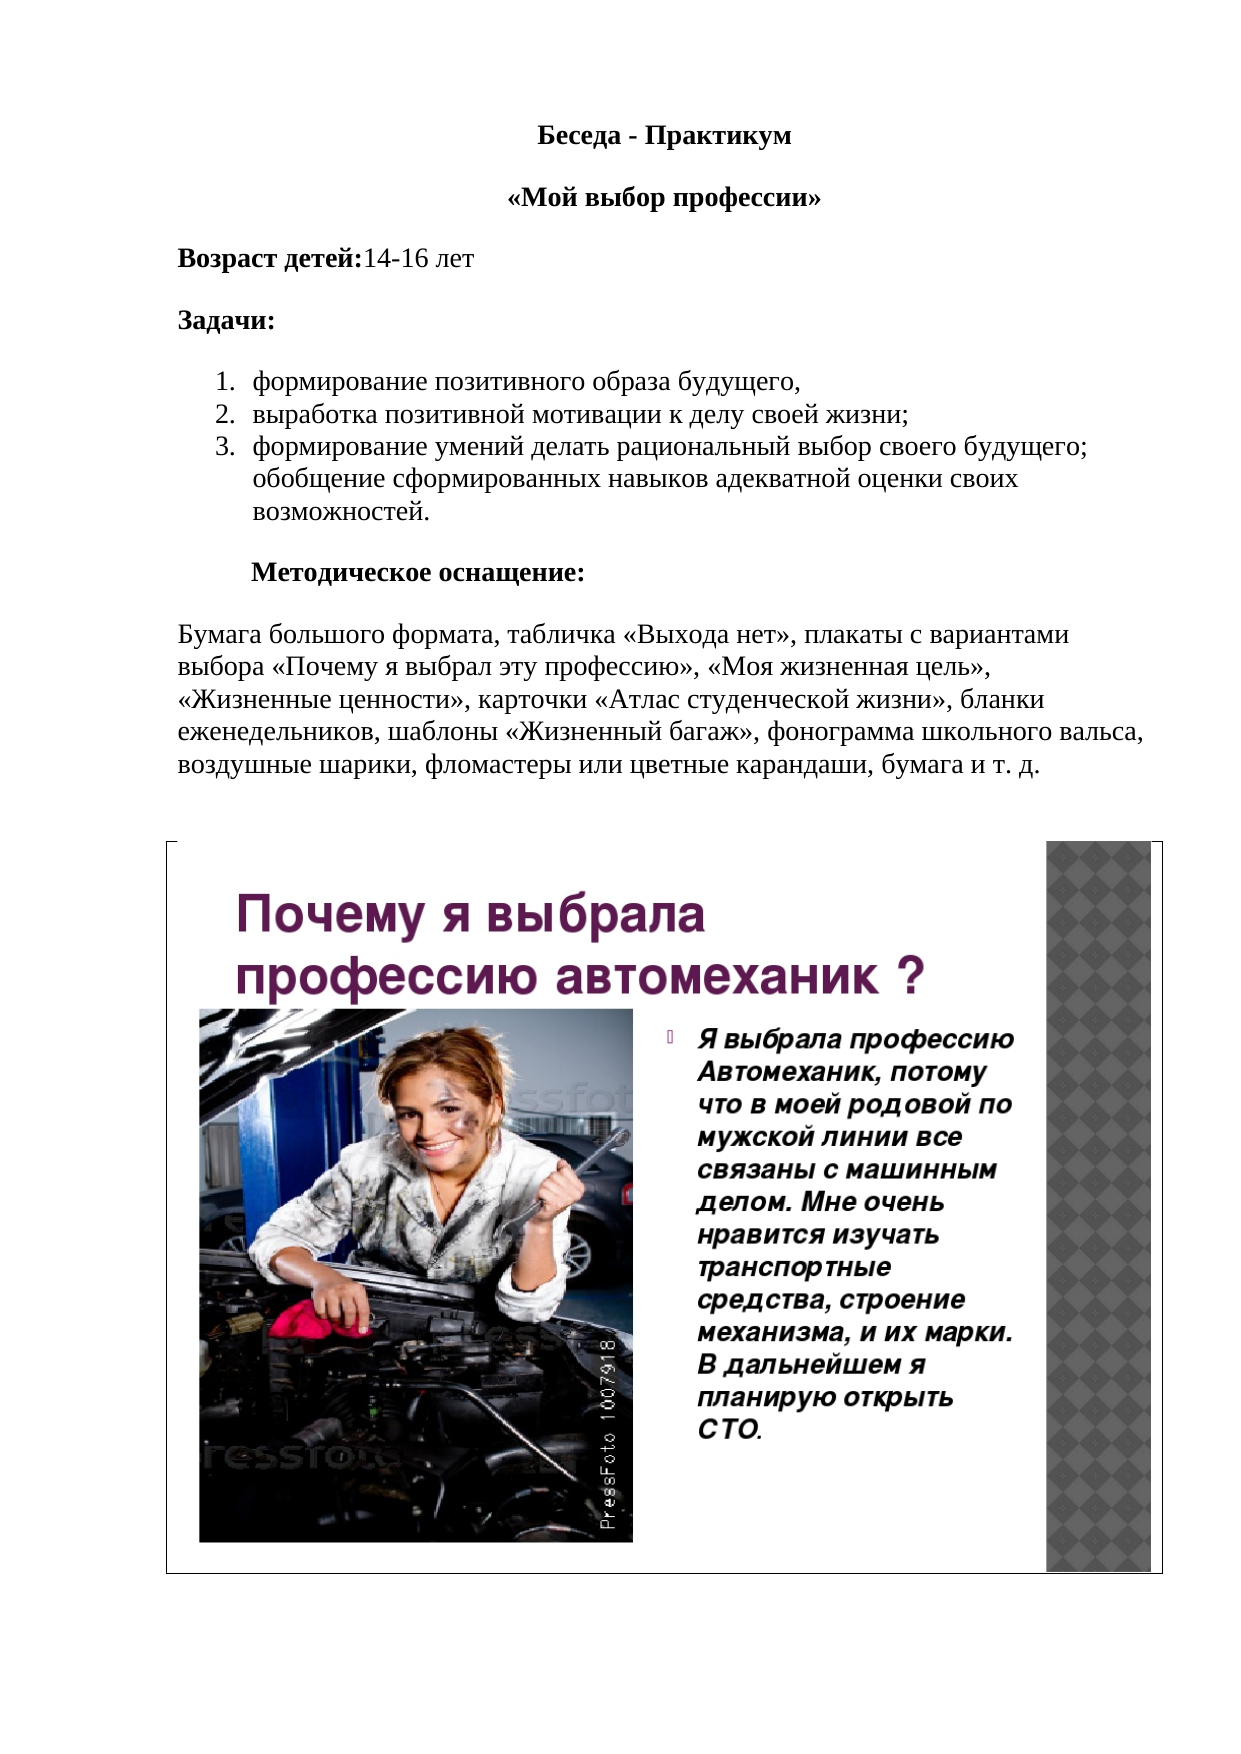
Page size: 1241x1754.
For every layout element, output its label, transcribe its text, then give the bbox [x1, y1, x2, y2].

list формирование умений делать рациональный выбор своего будущего; обобщение сформированных навыков адекватной оценки своих возможностей. [215, 429, 1152, 526]
list формирование позитивного образа будущего, [215, 364, 1152, 397]
text Возраст детей:14-16 лет [177, 241, 1152, 274]
picture [177, 841, 1152, 1573]
text Задачи: [177, 303, 1152, 335]
table_header [1152, 842, 1162, 1572]
text Методическое оснащение: [177, 556, 1152, 588]
text Бумага большого формата, табличка «Выхода нет», плакаты с вариантами выбора «Почему я выбрал эту профессию», «Моя жизненная цель», «Жизненные ценности», карточки «Атлас студенческой жизни», бланки еженедельников, шаблоны «Жизненный багаж», фонограмма школьного вальса, воздушные шарики, фломастеры или цветные карандаши, бумага и т. д. [177, 617, 1152, 779]
list выработка позитивной мотивации к делу своей жизни; [215, 397, 1152, 429]
text «Мой выбор профессии» [177, 180, 1152, 212]
text Беседа - Практикум [177, 118, 1152, 151]
table_header [167, 842, 177, 1572]
